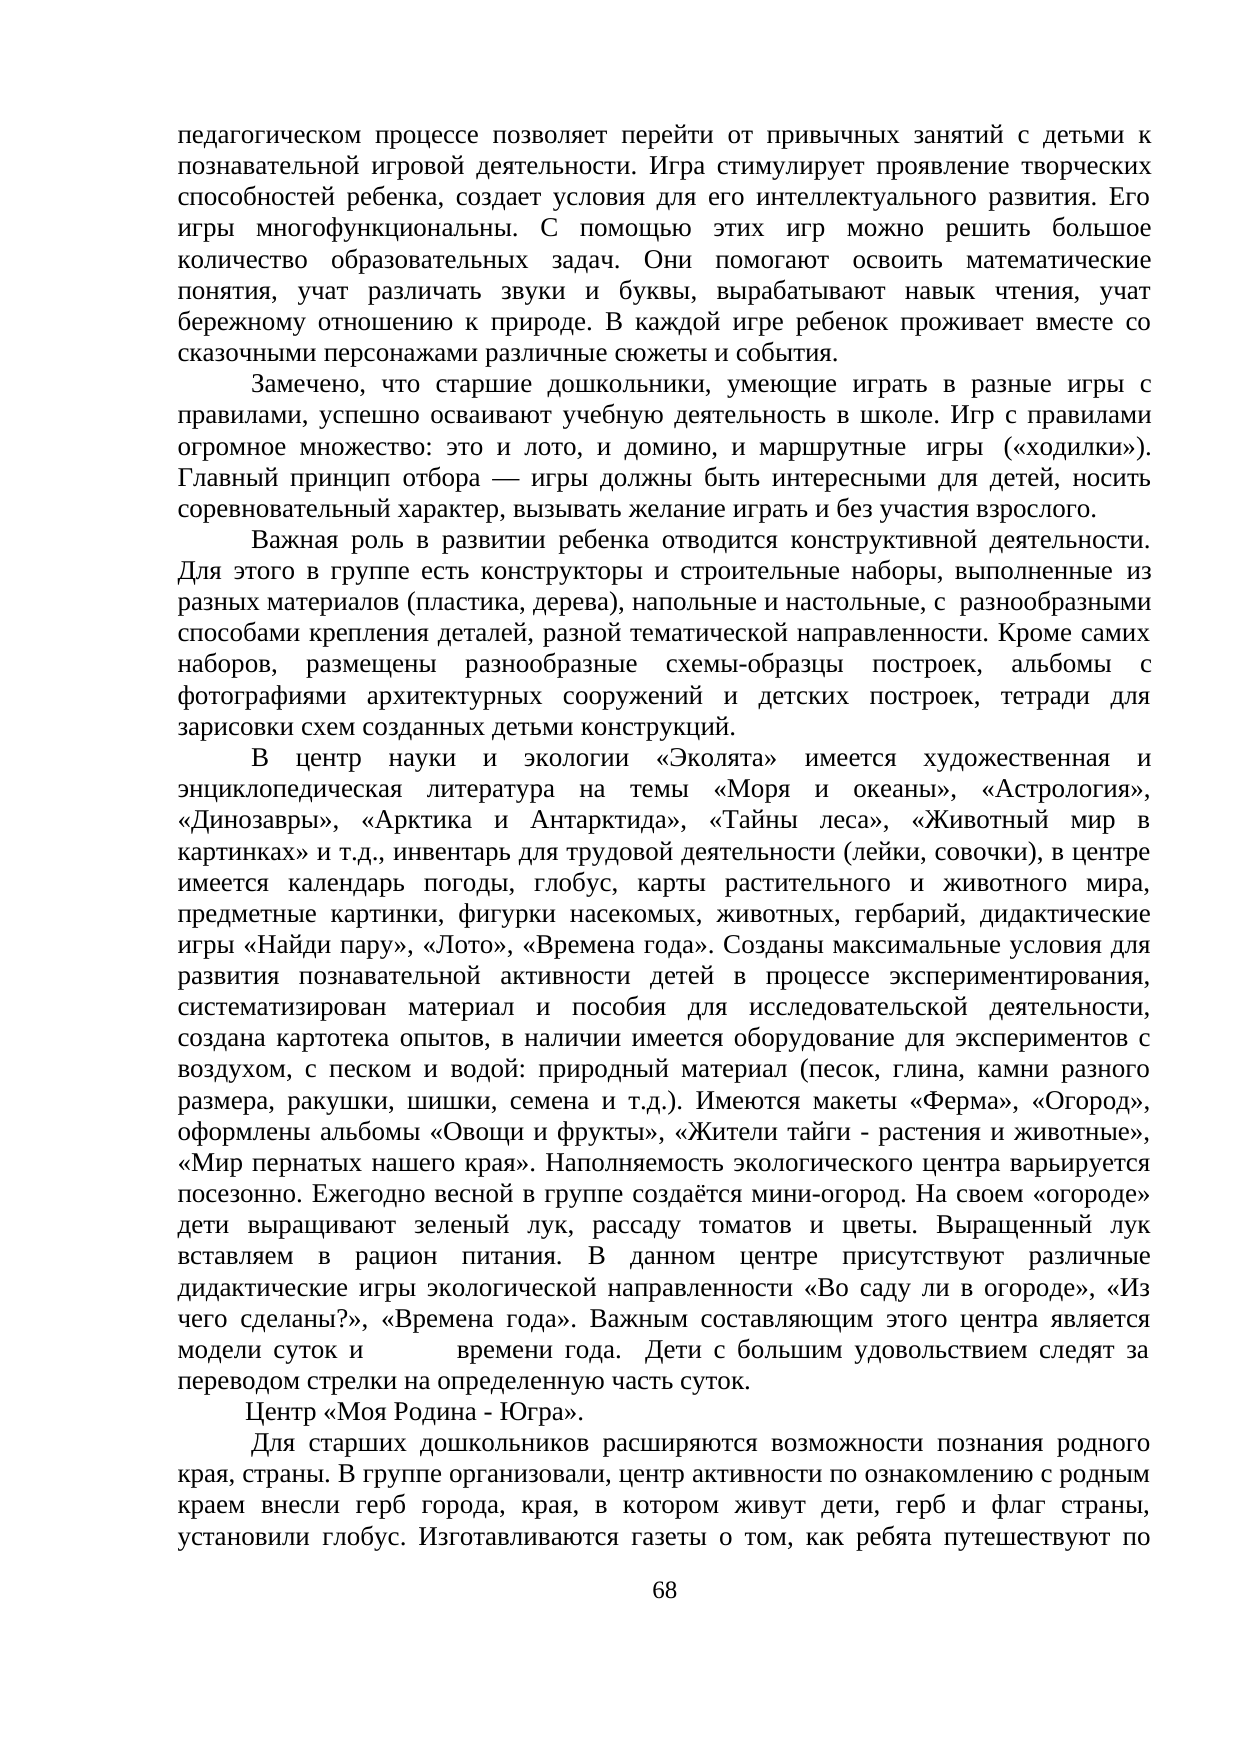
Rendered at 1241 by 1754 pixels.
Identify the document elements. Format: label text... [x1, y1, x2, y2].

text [177, 118, 1152, 367]
text Центр «Моя Родина - Югра». [171, 1395, 1152, 1426]
text Замечено, что старшие дошкольники, умеющие играть в разные игры с правилами, успешно осваивают учебную деятельность в школе. Игр с правилами огромное множество: это и лото, и домино, и маршрутные игры («ходилки»). Главный принцип отбора — игры должны быть интересными для детей, носить соревновательный характер, вызывать желание играть и без участия взрослого. [177, 367, 1152, 523]
text В центр науки и экологии «Эколята» имеется художественная и энциклопедическая литература на темы «Моря и океаны», «Астрология», «Динозавры», «Арктика и Антарктида», «Тайны леса», «Животный мир в картинках» и т.д., инвентарь для трудовой деятельности (лейки, совочки), в центре имеется календарь погоды, глобус, карты растительного и животного мира, предметные картинки, фигурки насекомых, животных, гербарий, дидактические игры «Найди пару», «Лото», «Времена года». Созданы максимальные условия для развития познавательной активности детей в процессе экспериментирования, систематизирован материал и пособия для исследовательской деятельности, создана картотека опытов, в наличии имеется оборудование для экспериментов с воздухом, с песком и водой: природный материал (песок, глина, камни разного размера, ракушки, шишки, семена и т.д.). Имеются макеты «Ферма», «Огород», оформлены альбомы «Овощи и фрукты», «Жители тайги - растения и животные», «Мир пернатых нашего края». Наполняемость экологического центра варьируется посезонно. Ежегодно весной в группе создаётся мини-огород. На своем «огороде» дети выращивают зеленый лук, рассаду томатов и цветы. Выращенный лук вставляем в рацион питания. В данном центре присутствуют различные дидактические игры экологической направленности «Во саду ли в огороде», «Из чего сделаны?», «Времена года». Важным составляющим этого центра является модели суток и времени года. Дети с большим удовольствием следят за переводом стрелки на определенную часть суток. [177, 741, 1152, 1395]
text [177, 1426, 1152, 1551]
text Важная роль в развитии ребенка отводится конструктивной деятельности. Для этого в группе есть конструкторы и строительные наборы, выполненные из разных материалов (пластика, дерева), напольные и настольные, с разнообразными способами крепления деталей, разной тематической направленности. Кроме самих наборов, размещены разнообразные схемы-образцы построек, альбомы с фотографиями архитектурных сооружений и детских построек, тетради для зарисовки схем созданных детьми конструкций. [177, 523, 1152, 741]
